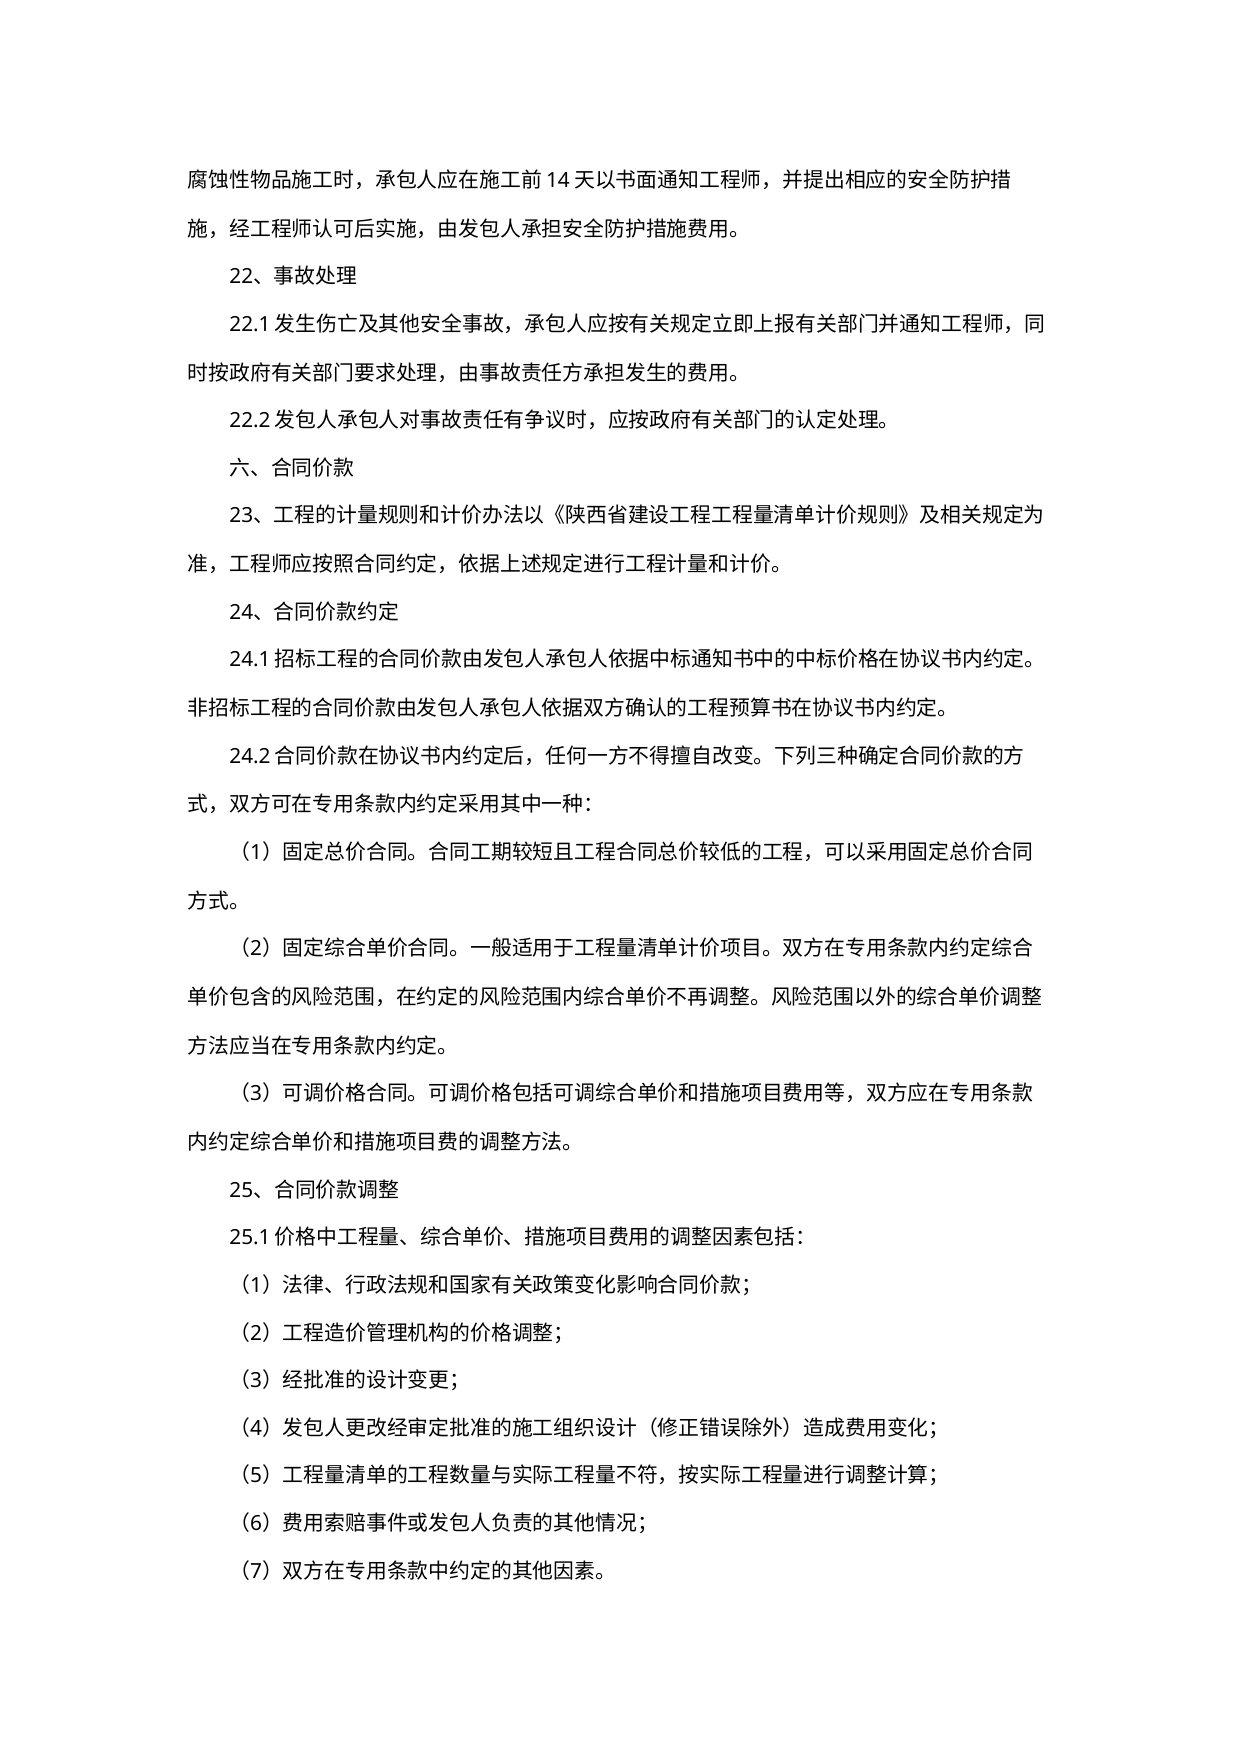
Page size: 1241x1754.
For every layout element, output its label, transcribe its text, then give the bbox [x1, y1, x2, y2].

text （1）法律、行政法规和国家有关政策变化影响合同价款； [187, 1267, 1053, 1300]
text 22.2发包人承包人对事故责任有争议时，应按政府有关部门的认定处理。 [187, 402, 1053, 435]
text （2）工程造价管理机构的价格调整； [187, 1315, 1053, 1347]
text 23、工程的计量规则和计价办法以《陕西省建设工程工程量清单计价规则》及相关规定为准，工程师应按照合同约定，依据上述规定进行工程计量和计价。 [187, 497, 1053, 579]
text 24.2合同价款在协议书内约定后，任何一方不得擅自改变。下列三种确定合同价款的方式，双方可在专用条款内约定采用其中一种： [187, 738, 1053, 819]
text 22.1发生伤亡及其他安全事故，承包人应按有关规定立即上报有关部门并通知工程师，同时按政府有关部门要求处理，由事故责任方承担发生的费用。 [187, 306, 1053, 387]
text 25.1价格中工程量、综合单价、措施项目费用的调整因素包括： [187, 1219, 1053, 1252]
text （3）经批准的设计变更； [187, 1362, 1053, 1395]
text （5）工程量清单的工程数量与实际工程量不符，按实际工程量进行调整计算； [187, 1458, 1053, 1490]
text 25、合同价款调整 [187, 1172, 1053, 1204]
text 24、合同价款约定 [187, 594, 1053, 626]
text （7）双方在专用条款中约定的其他因素。 [187, 1553, 1053, 1585]
text 22、事故处理 [187, 258, 1053, 291]
text （4）发包人更改经审定批准的施工组织设计（修正错误除外）造成费用变化； [187, 1410, 1053, 1442]
text 24.1招标工程的合同价款由发包人承包人依据中标通知书中的中标价格在协议书内约定。非招标工程的合同价款由发包人承包人依据双方确认的工程预算书在协议书内约定。 [187, 641, 1053, 723]
text （1）固定总价合同。合同工期较短且工程合同总价较低的工程，可以采用固定总价合同方式。 [187, 834, 1053, 915]
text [187, 162, 1053, 243]
text 六、合同价款 [187, 450, 1053, 482]
text （3）可调价格合同。可调价格包括可调综合单价和措施项目费用等，双方应在专用条款内约定综合单价和措施项目费的调整方法。 [187, 1076, 1053, 1157]
text （2）固定综合单价合同。一般适用于工程量清单计价项目。双方在专用条款内约定综合单价包含的风险范围，在约定的风险范围内综合单价不再调整。风险范围以外的综合单价调整方法应当在专用条款内约定。 [187, 931, 1053, 1061]
text （6）费用索赔事件或发包人负责的其他情况； [187, 1505, 1053, 1538]
